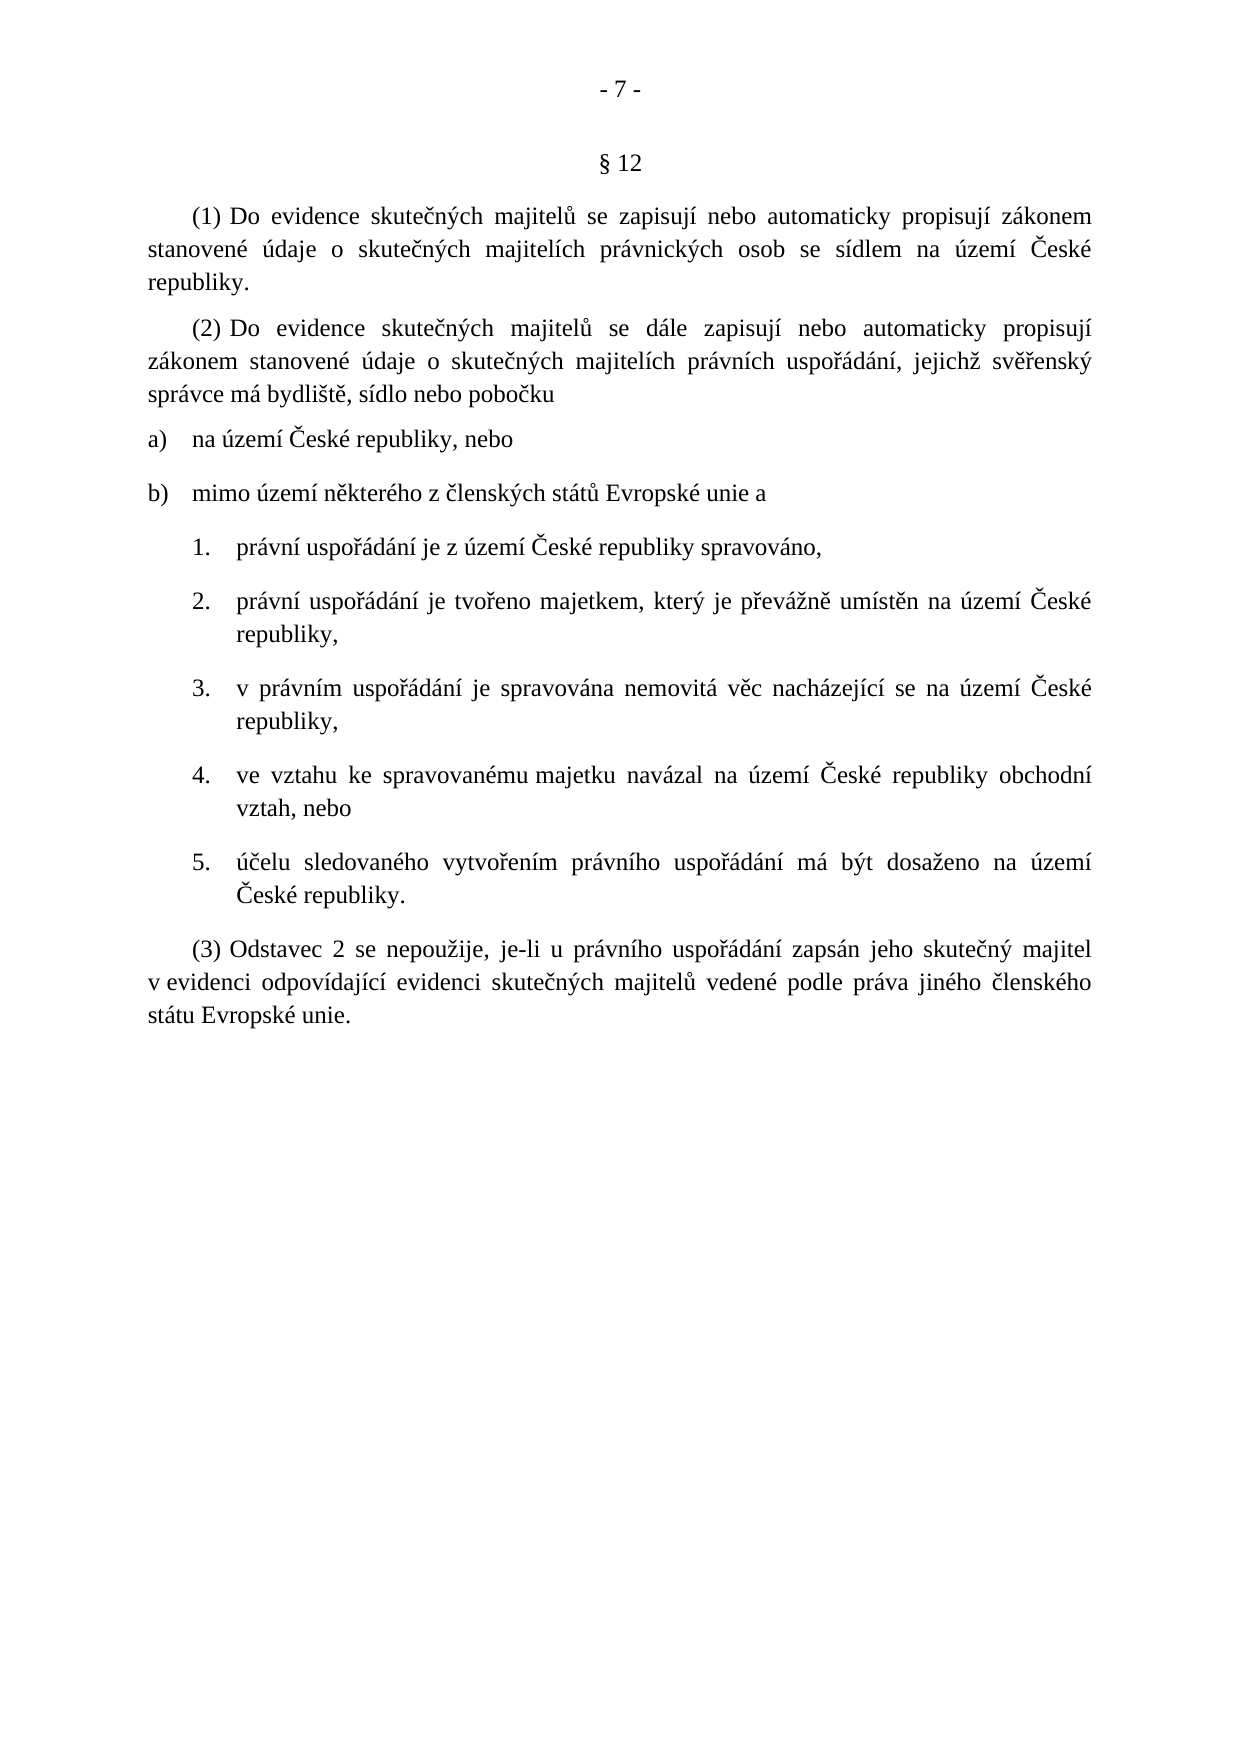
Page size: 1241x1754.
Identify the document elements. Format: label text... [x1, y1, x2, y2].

text mimo území některého z členských států Evropské unie a [148, 478, 1093, 507]
text právní uspořádání je tvořeno majetkem, který je převážně umístěn na území České republiky, [192, 586, 1093, 648]
text v právním uspořádání je spravována nemovitá věc nacházející se na území České republiky, [192, 673, 1093, 735]
text § 12 [148, 148, 1093, 176]
text účelu sledovaného vytvořením právního uspořádání má být dosaženo na území České republiky. [192, 847, 1093, 908]
text ve vztahu ke spravovanému majetku navázal na území České republiky obchodní vztah, nebo [192, 760, 1093, 822]
text Odstavec 2 se nepoužije, je-li u právního uspořádání zapsán jeho skutečný majitel v evidenci odpovídající evidenci skutečných majitelů vedené podle práva jiného členského státu Evropské unie. [148, 934, 1093, 1028]
list Do evidence skutečných majitelů se zapisují nebo automaticky propisují zákonem stanovené údaje o skutečných majitelích právnických osob se sídlem na území České republiky. [148, 201, 1093, 296]
list Do evidence skutečných majitelů se dále zapisují nebo automaticky propisují zákonem stanovené údaje o skutečných majitelích právních uspořádání, jejichž svěřenský správce má bydliště, sídlo nebo pobočku [148, 313, 1093, 408]
text právní uspořádání je z území České republiky spravováno, [192, 532, 1093, 561]
text na území České republiky, nebo [148, 424, 1093, 453]
